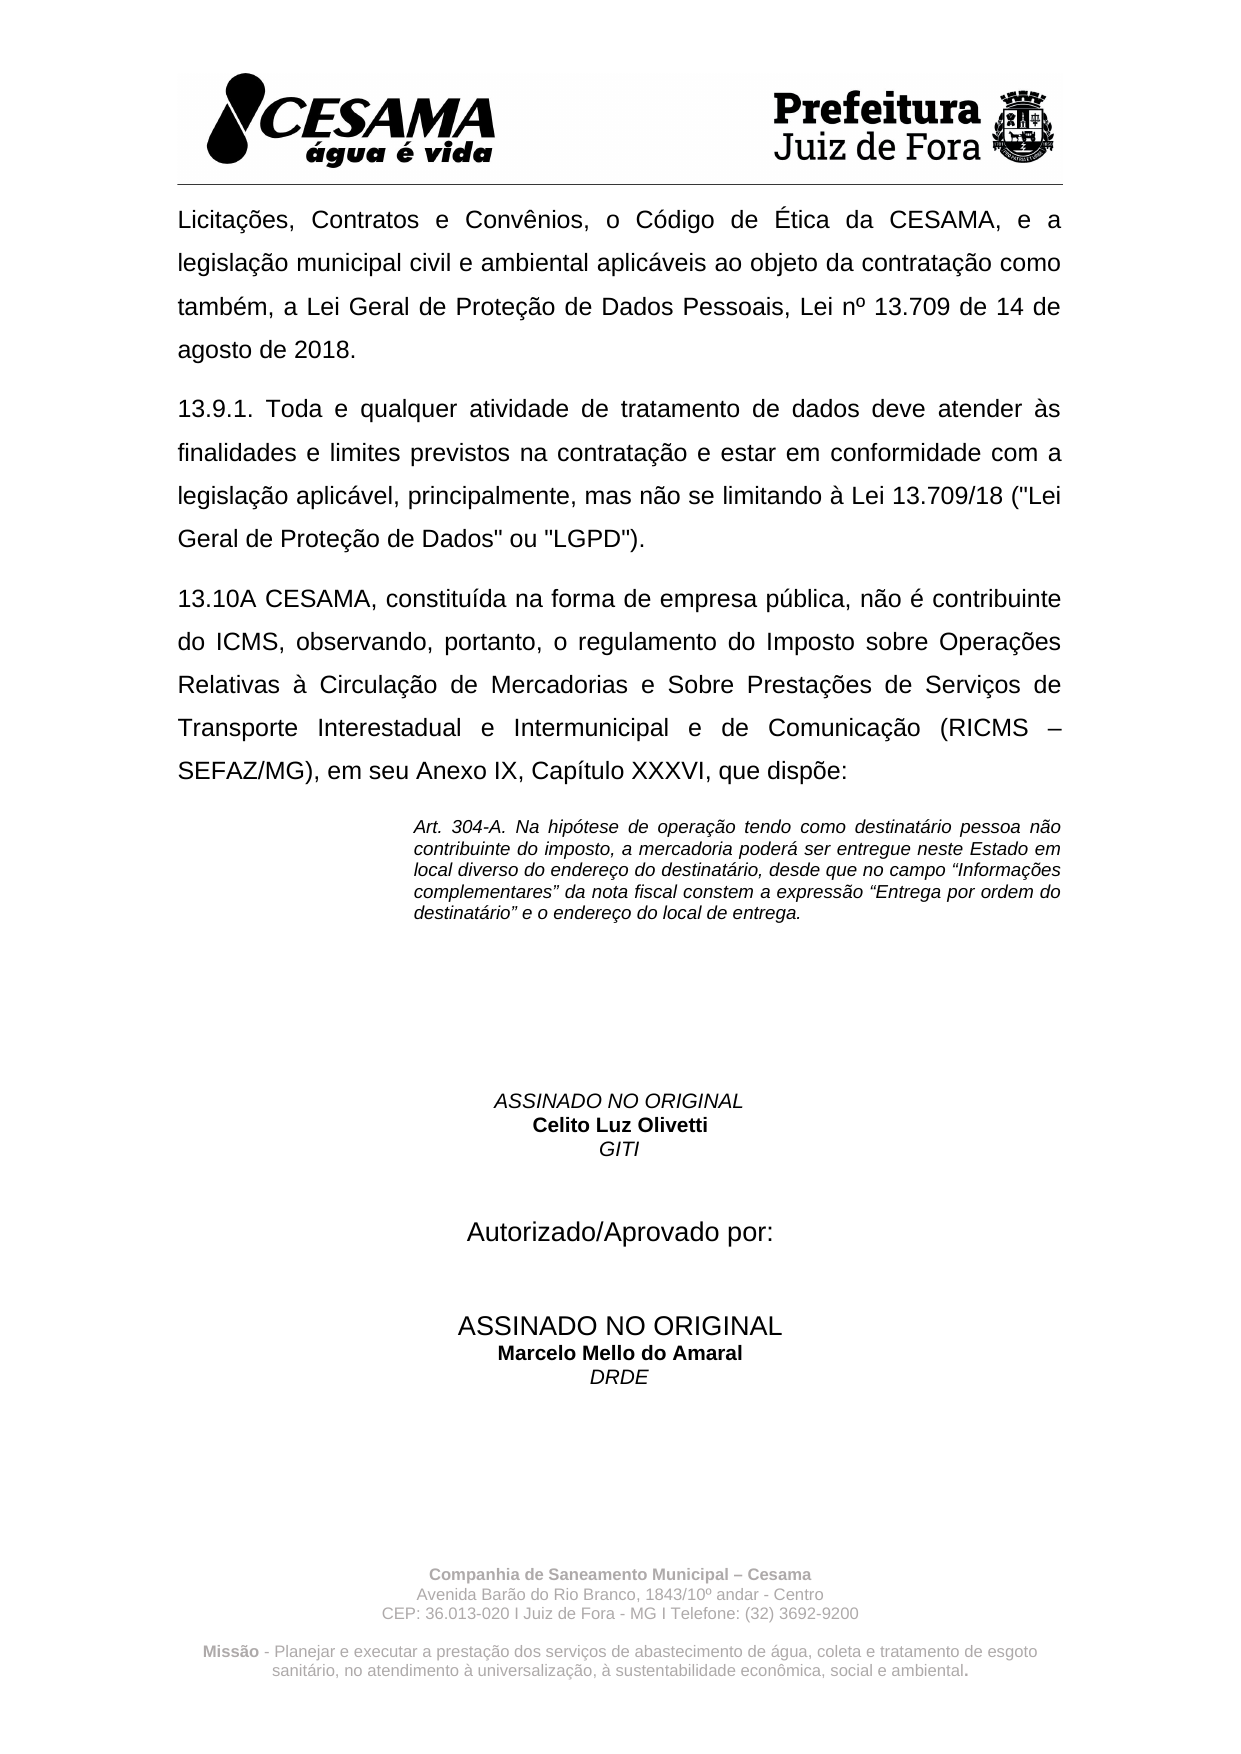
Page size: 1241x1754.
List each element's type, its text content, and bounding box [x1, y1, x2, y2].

text Marcelo Mello do Amaral [177, 1341, 1063, 1365]
text Celito Luz Olivetti [177, 1113, 1063, 1137]
text 13.9.1. Toda e qualquer atividade de tratamento de dados deve atender às finalidades e limites previstos na contratação e estar em conformidade com a legislação aplicável, principalmente, mas não se limitando à Lei 13.709/18 ("Lei Geral de Proteção de Dados" ou "LGPD"). [177, 394, 1063, 553]
text DRDE [177, 1365, 1063, 1389]
text Autorizado/Aprovado por: [177, 1216, 1063, 1247]
text 13.10A CESAMA, constituída na forma de empresa pública, não é contribuinte do ICMS, observando, portanto, o regulamento do Imposto sobre Operações Relativas à Circulação de Mercadorias e Sobre Prestações de Serviços de Transporte Interestadual e Intermunicipal e de Comunicação (RICMS – SEFAZ/MG), em seu Anexo IX, Capítulo XXXVI, que dispõe: [177, 584, 1063, 785]
text Art. 304-A. Na hipótese de operação tendo como destinatário pessoa não contribuinte do imposto, a mercadoria poderá ser entregue neste Estado em local diverso do endereço do destinatário, desde que no campo “Informações complementares” da nota fiscal constem a expressão “Entrega por ordem do destinatário” e o endereço do local de entrega. [413, 816, 1063, 924]
picture [177, 73, 1063, 185]
text ASSINADO NO ORIGINAL [177, 1089, 1063, 1113]
text GITI [177, 1137, 1063, 1161]
text ASSINADO NO ORIGINAL [177, 1309, 1063, 1341]
